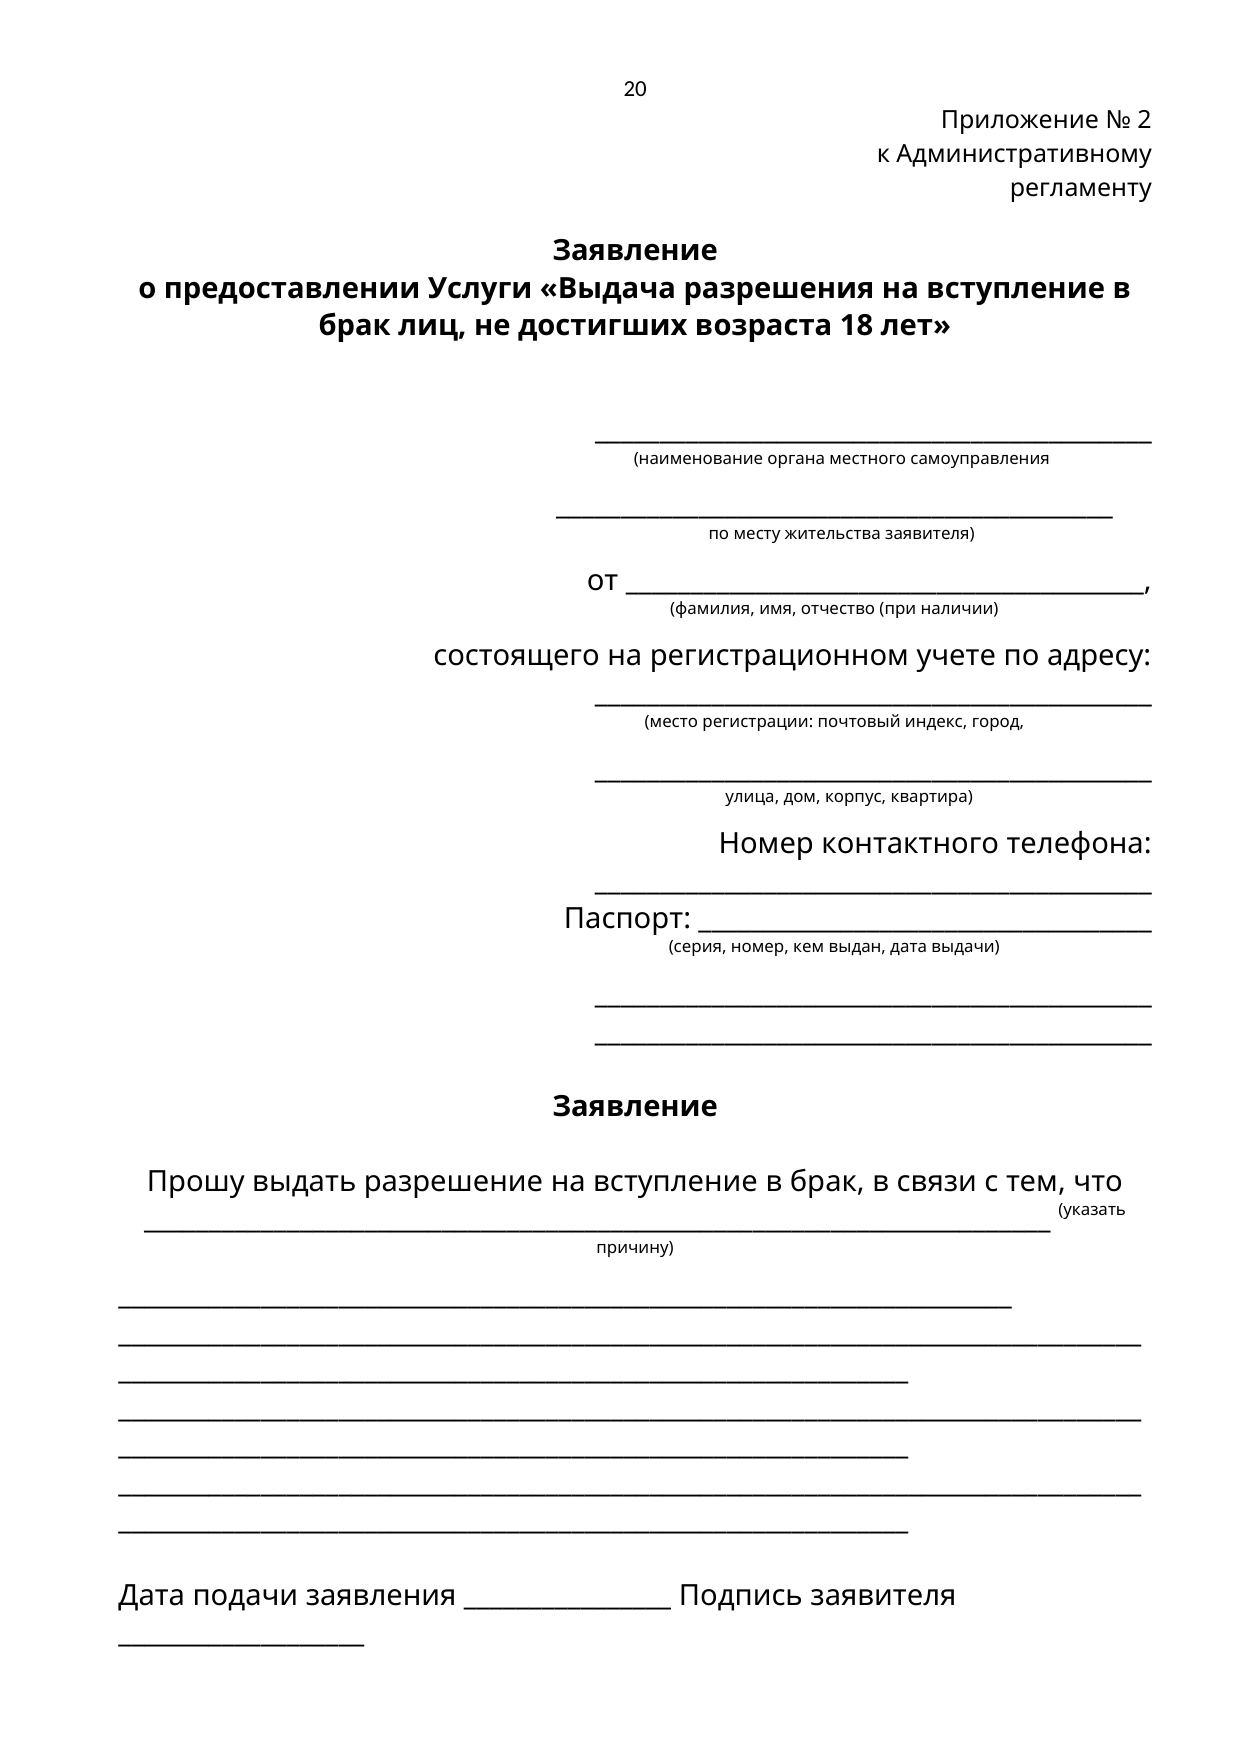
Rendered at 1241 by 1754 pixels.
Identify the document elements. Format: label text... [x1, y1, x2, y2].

text ___________________________________________ [118, 748, 1152, 786]
text по месту жительства заявителя) [118, 522, 1152, 560]
text к Административному регламенту [768, 136, 1152, 204]
text Заявление [118, 231, 1152, 268]
text от ________________________________________, [118, 560, 1152, 598]
text ___________________________________________ [118, 673, 1152, 710]
text ___________________________________________ [118, 409, 1152, 447]
text Заявление [118, 1086, 1152, 1124]
text ____________________________________________________________________________________________________________________________________________ [118, 1388, 1152, 1463]
text ___________________________________________ [118, 861, 1152, 898]
text состоящего на регистрационном учете по адресу: [118, 635, 1152, 673]
text _____________________________________________________________________ [118, 1275, 1152, 1312]
text (фамилия, имя, отчество (при наличии) [118, 598, 1152, 635]
text ___________________________________________ [118, 485, 1152, 522]
text Паспорт: ___________________________________ [118, 898, 1152, 936]
text улица, дом, корпус, квартира) [118, 786, 1152, 823]
text Номер контактного телефона: [118, 823, 1152, 861]
text Прошу выдать разрешение на вступление в брак, в связи с тем, что ______________________________________________________________________ (указать причину) [118, 1162, 1152, 1275]
text ____________________________________________________________________________________________________________________________________________ [118, 1463, 1152, 1538]
text (серия, номер, кем выдан, дата выдачи) [118, 936, 1152, 974]
text (место регистрации: почтовый индекс, город, [118, 710, 1152, 748]
text ___________________________________________ [118, 1011, 1152, 1049]
text Приложение № 2 [768, 102, 1152, 136]
text ____________________________________________________________________________________________________________________________________________ [118, 1312, 1152, 1388]
text ___________________________________________ [118, 974, 1152, 1011]
text о предоставлении Услуги «Выдача разрешения на вступление в брак лиц, не достигших возраста 18 лет» [118, 268, 1152, 343]
text Дата подачи заявления ________________ Подпись заявителя ___________________ [118, 1576, 1152, 1651]
text (наименование органа местного самоуправления [118, 447, 1152, 485]
